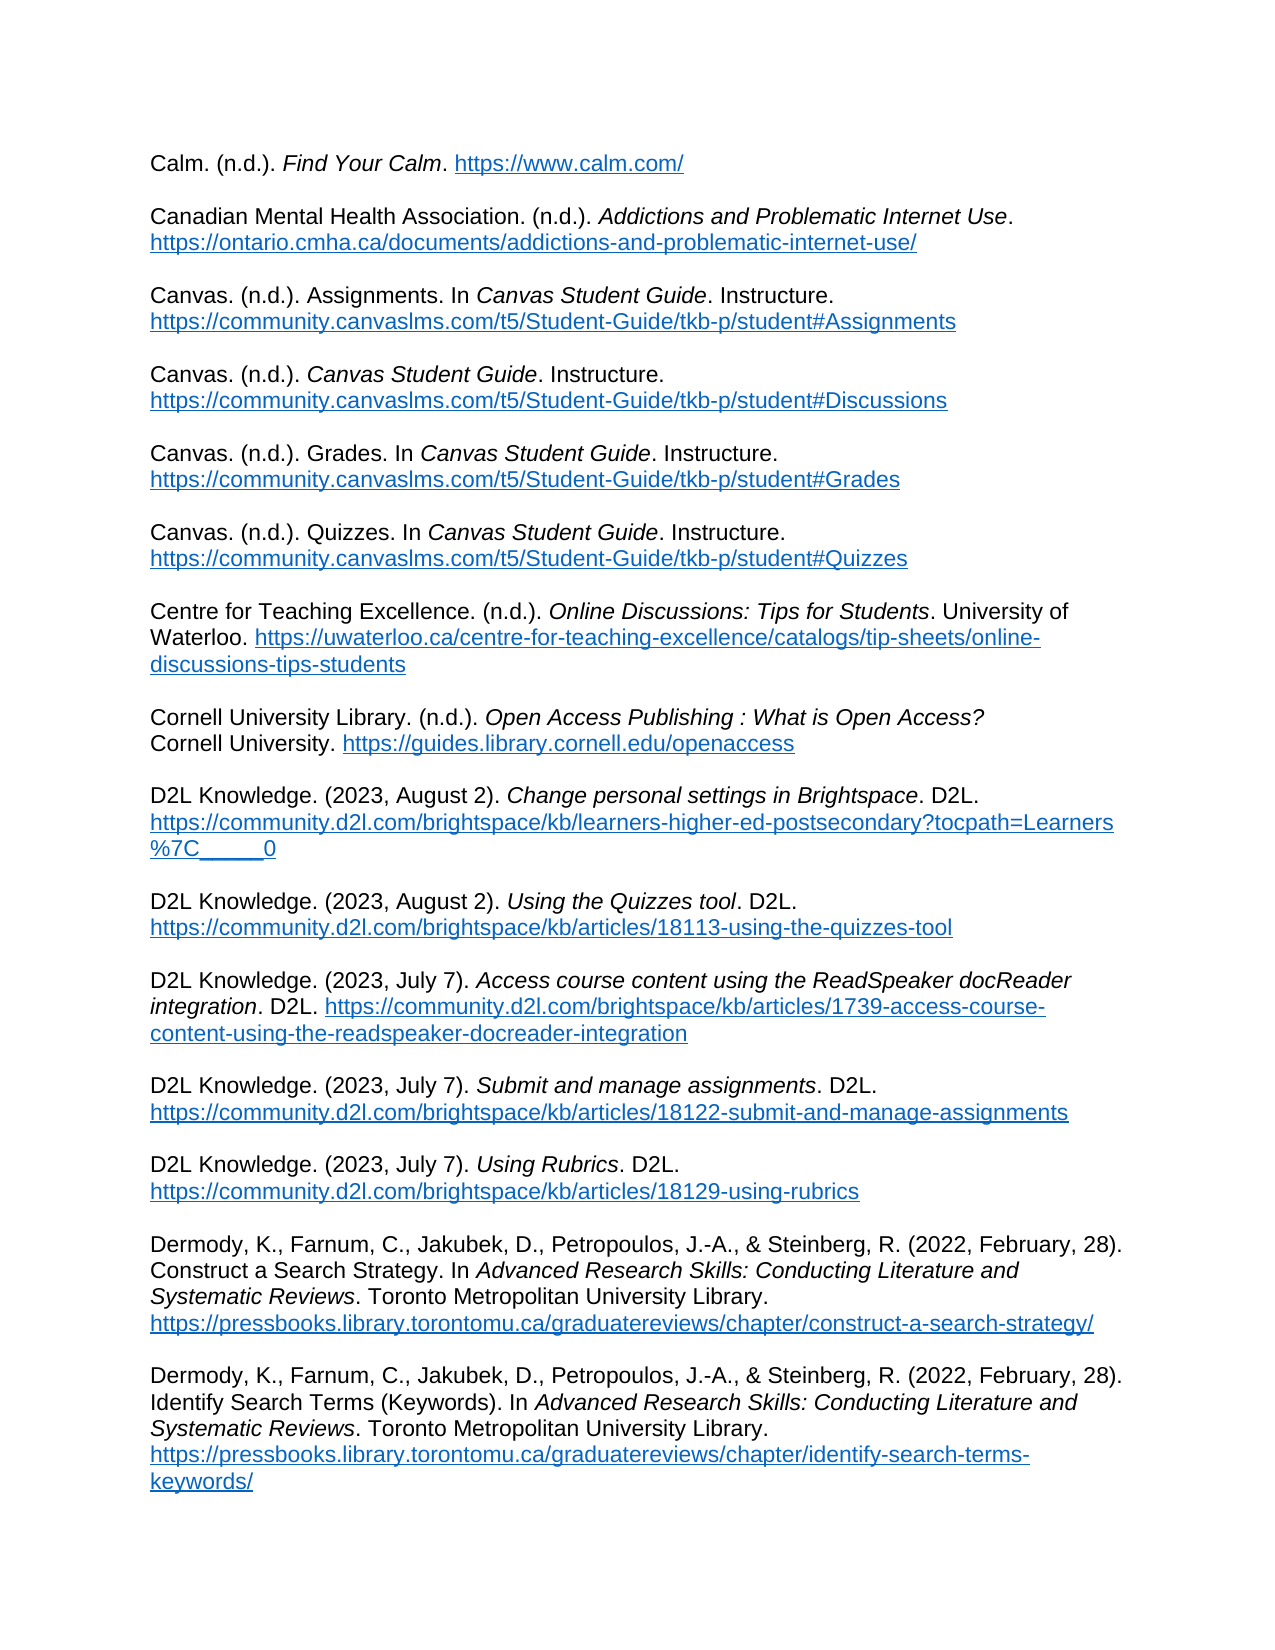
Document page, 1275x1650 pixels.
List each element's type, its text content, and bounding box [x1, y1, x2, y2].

text Dermody, K., Farnum, C., Jakubek, D., Petropoulos, J.-A., & Steinberg, R. (2022, February, 28). Construct a Search Strategy. In Advanced Research Skills: Conducting Literature and Systematic Reviews. Toronto Metropolitan University Library. https://pressbooks.library.torontomu.ca/graduatereviews/chapter/construct-a-search-strategy/ [150, 1231, 1125, 1336]
text Canvas. (n.d.). Grades. In Canvas Student Guide. Instructure. https://community.canvaslms.com/t5/Student-Guide/tkb-p/student#Grades [150, 440, 1125, 493]
text Centre for Teaching Excellence. (n.d.). Online Discussions: Tips for Students. University of Waterloo. https://uwaterloo.ca/centre-for-teaching-excellence/catalogs/tip-sheets/online-discussions-tips-students [150, 598, 1125, 677]
text D2L Knowledge. (2023, August 2). Change personal settings in Brightspace. D2L. https://community.d2l.com/brightspace/kb/learners-higher-ed-postsecondary?tocpath=Learners%7C_____0 [150, 782, 1125, 862]
text Canadian Mental Health Association. (n.d.). Addictions and Problematic Internet Use. https://ontario.cmha.ca/documents/addictions-and-problematic-internet-use/ [150, 203, 1125, 255]
text Canvas. (n.d.). Canvas Student Guide. Instructure. https://community.canvaslms.com/t5/Student-Guide/tkb-p/student#Discussions [150, 361, 1125, 413]
text Cornell University Library. (n.d.). Open Access Publishing : What is Open Access? [150, 703, 1125, 730]
text Dermody, K., Farnum, C., Jakubek, D., Petropoulos, J.-A., & Steinberg, R. (2022, February, 28). Identify Search Terms (Keywords). In Advanced Research Skills: Conducting Literature and Systematic Reviews. Toronto Metropolitan University Library. https://pressbooks.library.torontomu.ca/graduatereviews/chapter/identify-search-terms-keywords/ [150, 1362, 1125, 1494]
text Canvas. (n.d.). Assignments. In Canvas Student Guide. Instructure. https://community.canvaslms.com/t5/Student-Guide/tkb-p/student#Assignments [150, 282, 1125, 334]
text Cornell University. https://guides.library.cornell.edu/openaccess [150, 730, 1125, 756]
text D2L Knowledge. (2023, July 7). Submit and manage assignments. D2L. https://community.d2l.com/brightspace/kb/articles/18122-submit-and-manage-assignments [150, 1072, 1125, 1125]
text Calm. (n.d.). Find Your Calm. https://www.calm.com/ [150, 150, 1125, 176]
text Canvas. (n.d.). Quizzes. In Canvas Student Guide. Instructure. https://community.canvaslms.com/t5/Student-Guide/tkb-p/student#Quizzes [150, 519, 1125, 572]
text D2L Knowledge. (2023, August 2). Using the Quizzes tool. D2L. https://community.d2l.com/brightspace/kb/articles/18113-using-the-quizzes-tool [150, 888, 1125, 941]
text D2L Knowledge. (2023, July 7). Access course content using the ReadSpeaker docReader integration. D2L. https://community.d2l.com/brightspace/kb/articles/1739-access-course-content-using-the-readspeaker-docreader-integration [150, 967, 1125, 1046]
text D2L Knowledge. (2023, July 7). Using Rubrics. D2L. https://community.d2l.com/brightspace/kb/articles/18129-using-rubrics [150, 1151, 1125, 1204]
